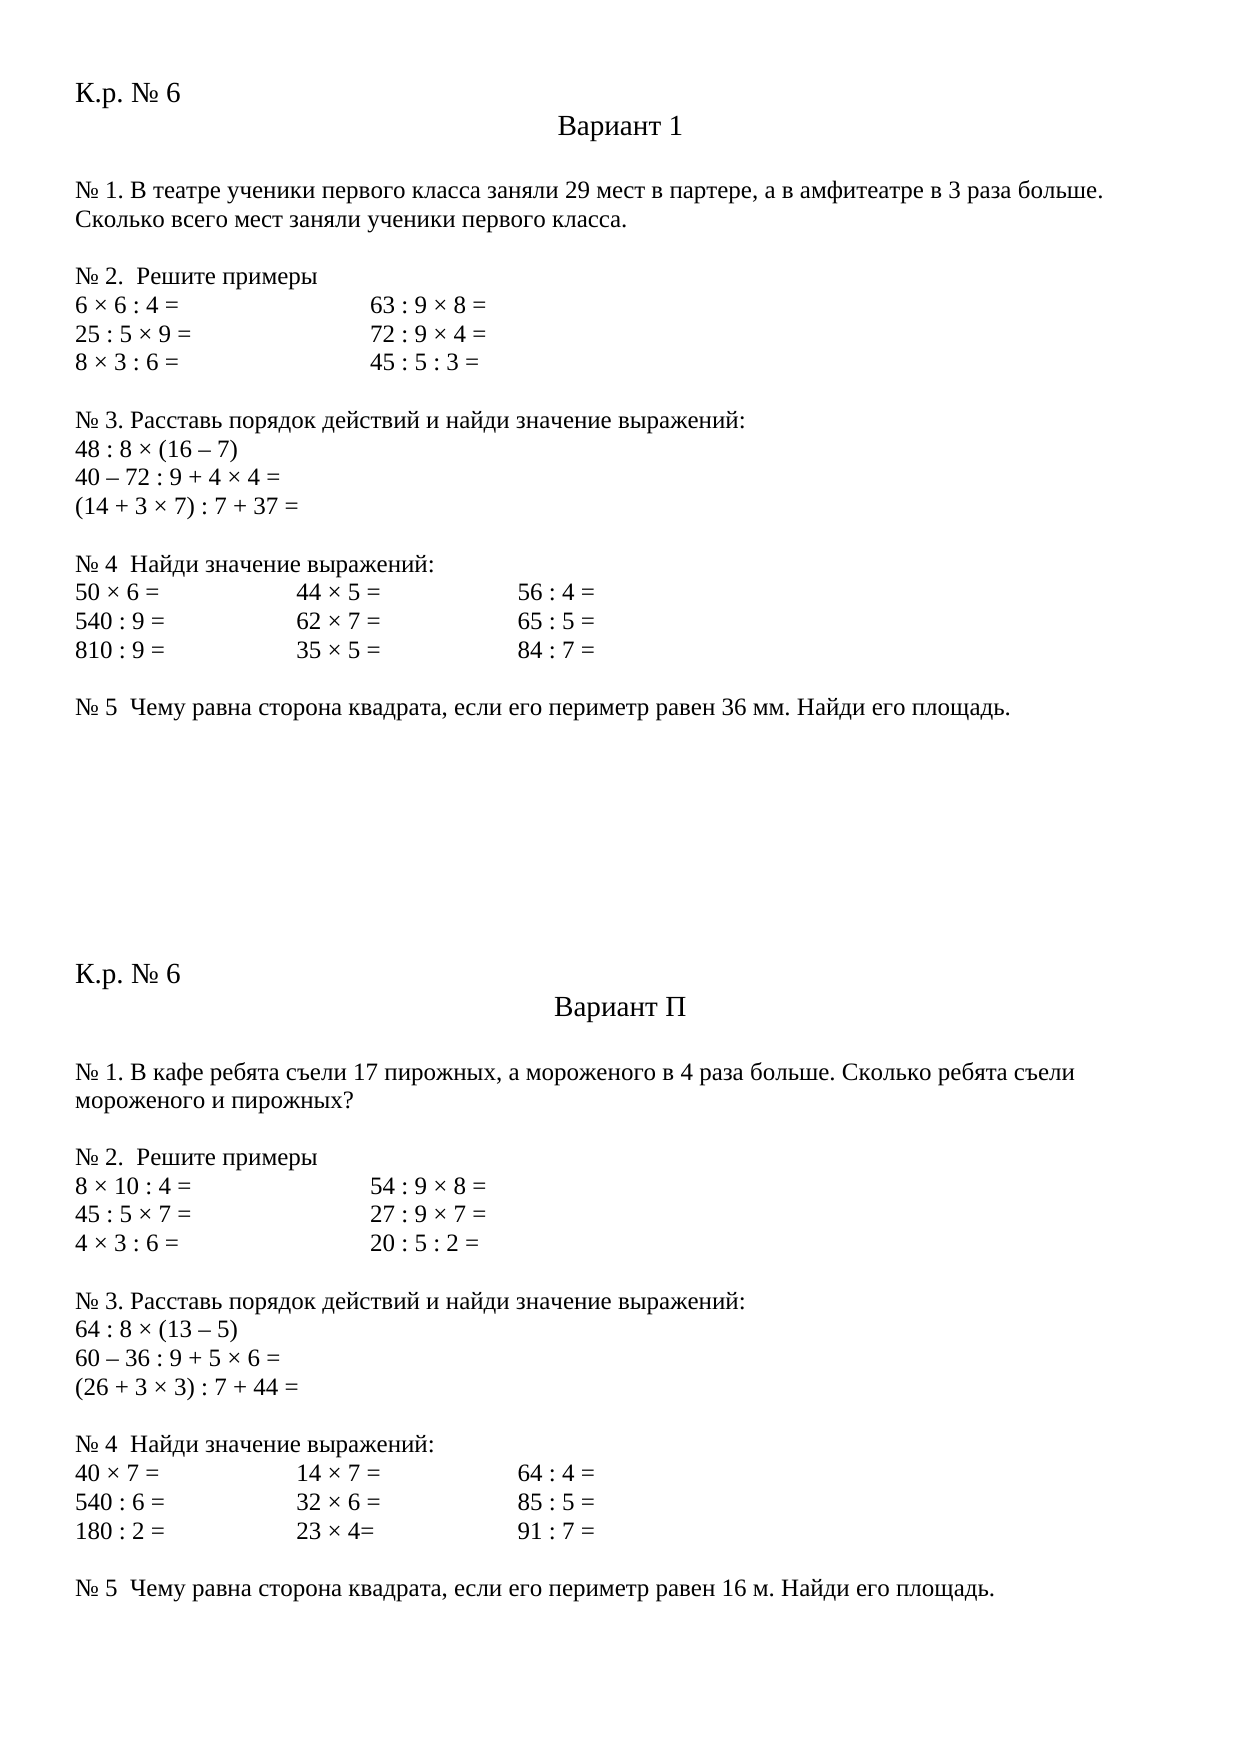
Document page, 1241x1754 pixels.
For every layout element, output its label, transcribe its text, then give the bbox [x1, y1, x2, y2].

text Вариант П [75, 989, 1165, 1023]
text 40 – 72 : 9 + 4 × 4 = [75, 462, 1165, 491]
text № 1. В театре ученики первого класса заняли 29 мест в партере, а в амфитеатре в 3 раза больше. Сколько всего мест заняли ученики первого класса. [75, 176, 1165, 233]
text № 3. Расставь порядок действий и найди значение выражений: [75, 1286, 1165, 1314]
text 50 × 6 = 44 × 5 = 56 : 4 = [75, 577, 1165, 606]
text 64 : 8 × (13 – 5) [75, 1314, 1165, 1343]
text № 5 Чему равна сторона квадрата, если его периметр равен 16 м. Найди его площадь. [75, 1573, 1165, 1602]
text 540 : 6 = 32 × 6 = 85 : 5 = [75, 1487, 1165, 1516]
text 4 × 3 : 6 = 20 : 5 : 2 = [75, 1228, 1165, 1257]
text К.р. № 6 [75, 956, 1165, 989]
text Вариант 1 [75, 108, 1165, 142]
text № 5 Чему равна сторона квадрата, если его периметр равен 36 мм. Найди его площадь. [75, 692, 1165, 721]
text № 4 Найди значение выражений: [75, 549, 1165, 577]
text № 1. В кафе ребята съели 17 пирожных, а мороженого в 4 раза больше. Сколько ребята съели мороженого и пирожных? [75, 1057, 1165, 1114]
text 8 × 10 : 4 = 54 : 9 × 8 = [75, 1171, 1165, 1199]
text (14 + 3 × 7) : 7 + 37 = [75, 491, 1165, 520]
text 40 × 7 = 14 × 7 = 64 : 4 = [75, 1458, 1165, 1487]
text 810 : 9 = 35 × 5 = 84 : 7 = [75, 635, 1165, 664]
text 540 : 9 = 62 × 7 = 65 : 5 = [75, 606, 1165, 635]
text 45 : 5 × 7 = 27 : 9 × 7 = [75, 1199, 1165, 1228]
text 180 : 2 = 23 × 4= 91 : 7 = [75, 1516, 1165, 1544]
text 60 – 36 : 9 + 5 × 6 = [75, 1343, 1165, 1372]
text К.р. № 6 [75, 75, 1165, 108]
text № 4 Найди значение выражений: [75, 1429, 1165, 1458]
text 6 × 6 : 4 = 63 : 9 × 8 = [75, 290, 1165, 319]
text 25 : 5 × 9 = 72 : 9 × 4 = [75, 319, 1165, 347]
text 48 : 8 × (16 – 7) [75, 434, 1165, 462]
text (26 + 3 × 3) : 7 + 44 = [75, 1372, 1165, 1401]
text № 3. Расставь порядок действий и найди значение выражений: [75, 405, 1165, 434]
text № 2. Решите примеры [75, 1142, 1165, 1171]
text № 2. Решите примеры [75, 261, 1165, 290]
text 8 × 3 : 6 = 45 : 5 : 3 = [75, 347, 1165, 376]
